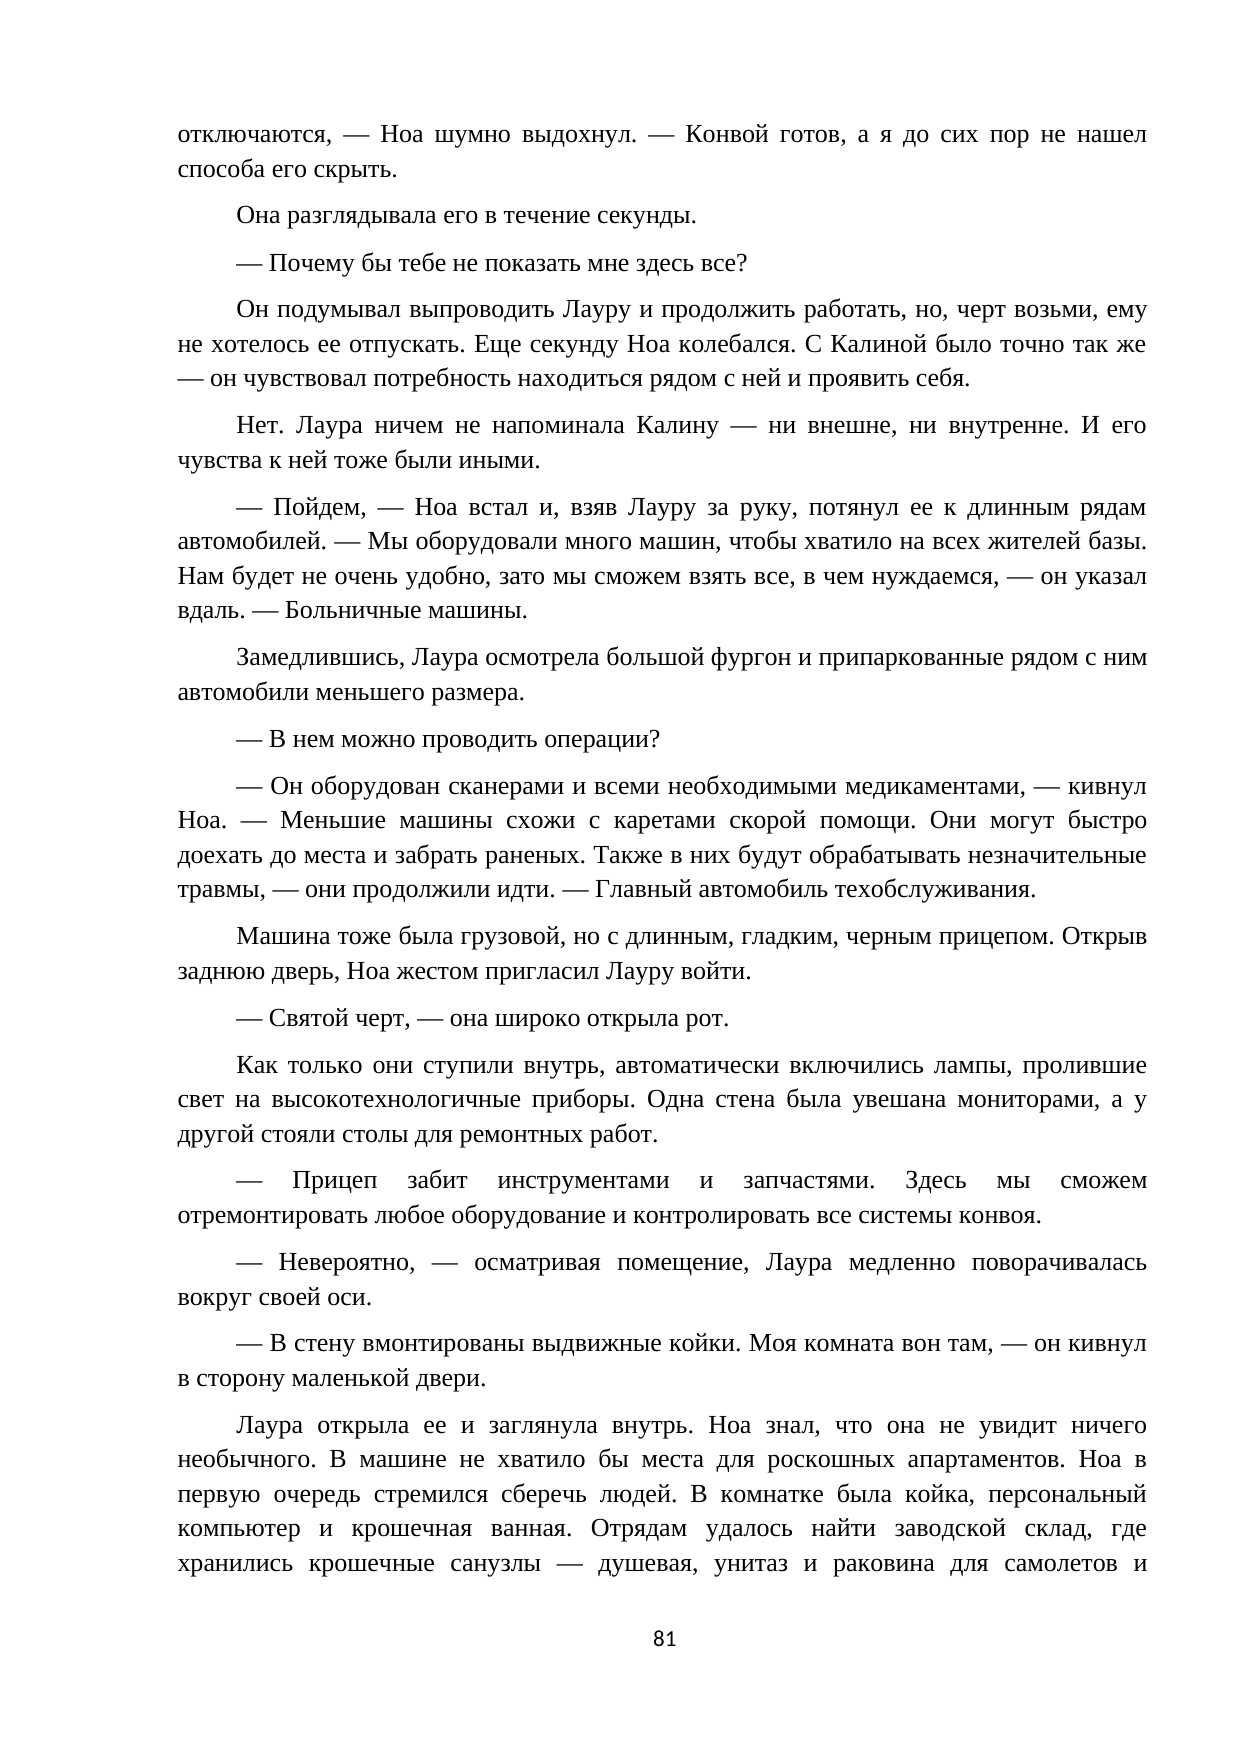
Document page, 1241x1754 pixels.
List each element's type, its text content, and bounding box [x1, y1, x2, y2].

text — Прицеп забит инструментами и запчастями. Здесь мы сможем отремонтировать любое оборудование и контролировать все системы конвоя. [177, 1164, 1148, 1229]
text Как только они ступили внутрь, автоматически включились лампы, пролившие свет на высокотехнологичные приборы. Одна стена была увешана мониторами, а у другой стояли столы для ремонтных работ. [177, 1049, 1148, 1148]
text Нет. Лаура ничем не напоминала Калину — ни внешне, ни внутренне. И его чувства к ней тоже были иными. [177, 409, 1148, 474]
text — Пойдем, — Ноа встал и, взяв Лауру за руку, потянул ее к длинным рядам автомобилей. — Мы оборудовали много машин, чтобы хватило на всех жителей базы. Нам будет не очень удобно, зато мы сможем взять все, в чем нуждаемся, — он указал вдаль. — Больничные машины. [177, 491, 1148, 624]
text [177, 118, 1148, 183]
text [177, 1409, 1148, 1577]
text — Невероятно, — осматривая помещение, Лаура медленно поворачивалась вокруг своей оси. [177, 1246, 1148, 1311]
text Замедлившись, Лаура осмотрела большой фургон и припаркованные рядом с ним автомобили меньшего размера. [177, 641, 1148, 706]
text — В нем можно проводить операции? [177, 723, 1148, 753]
text Она разглядывала его в течение секунды. [177, 199, 1148, 229]
text — Святой черт, — она широко открыла рот. [177, 1002, 1148, 1032]
text — Он оборудован сканерами и всеми необходимыми медикаментами, — кивнул Ноа. — Меньшие машины схожи с каретами скорой помощи. Они могут быстро доехать до места и забрать раненых. Также в них будут обрабатывать незначительные травмы, — они продолжили идти. — Главный автомобиль техобслуживания. [177, 770, 1148, 903]
text Машина тоже была грузовой, но с длинным, гладким, черным прицепом. Открыв заднюю дверь, Ноа жестом пригласил Лауру войти. [177, 920, 1148, 985]
text Он подумывал выпроводить Лауру и продолжить работать, но, черт возьми, ему не хотелось ее отпускать. Еще секунду Ноа колебался. С Калиной было точно так же — он чувствовал потребность находиться рядом с ней и проявить себя. [177, 293, 1148, 392]
text — В стену вмонтированы выдвижные койки. Моя комната вон там, — он кивнул в сторону маленькой двери. [177, 1327, 1148, 1392]
text — Почему бы тебе не показать мне здесь все? [177, 247, 1148, 277]
